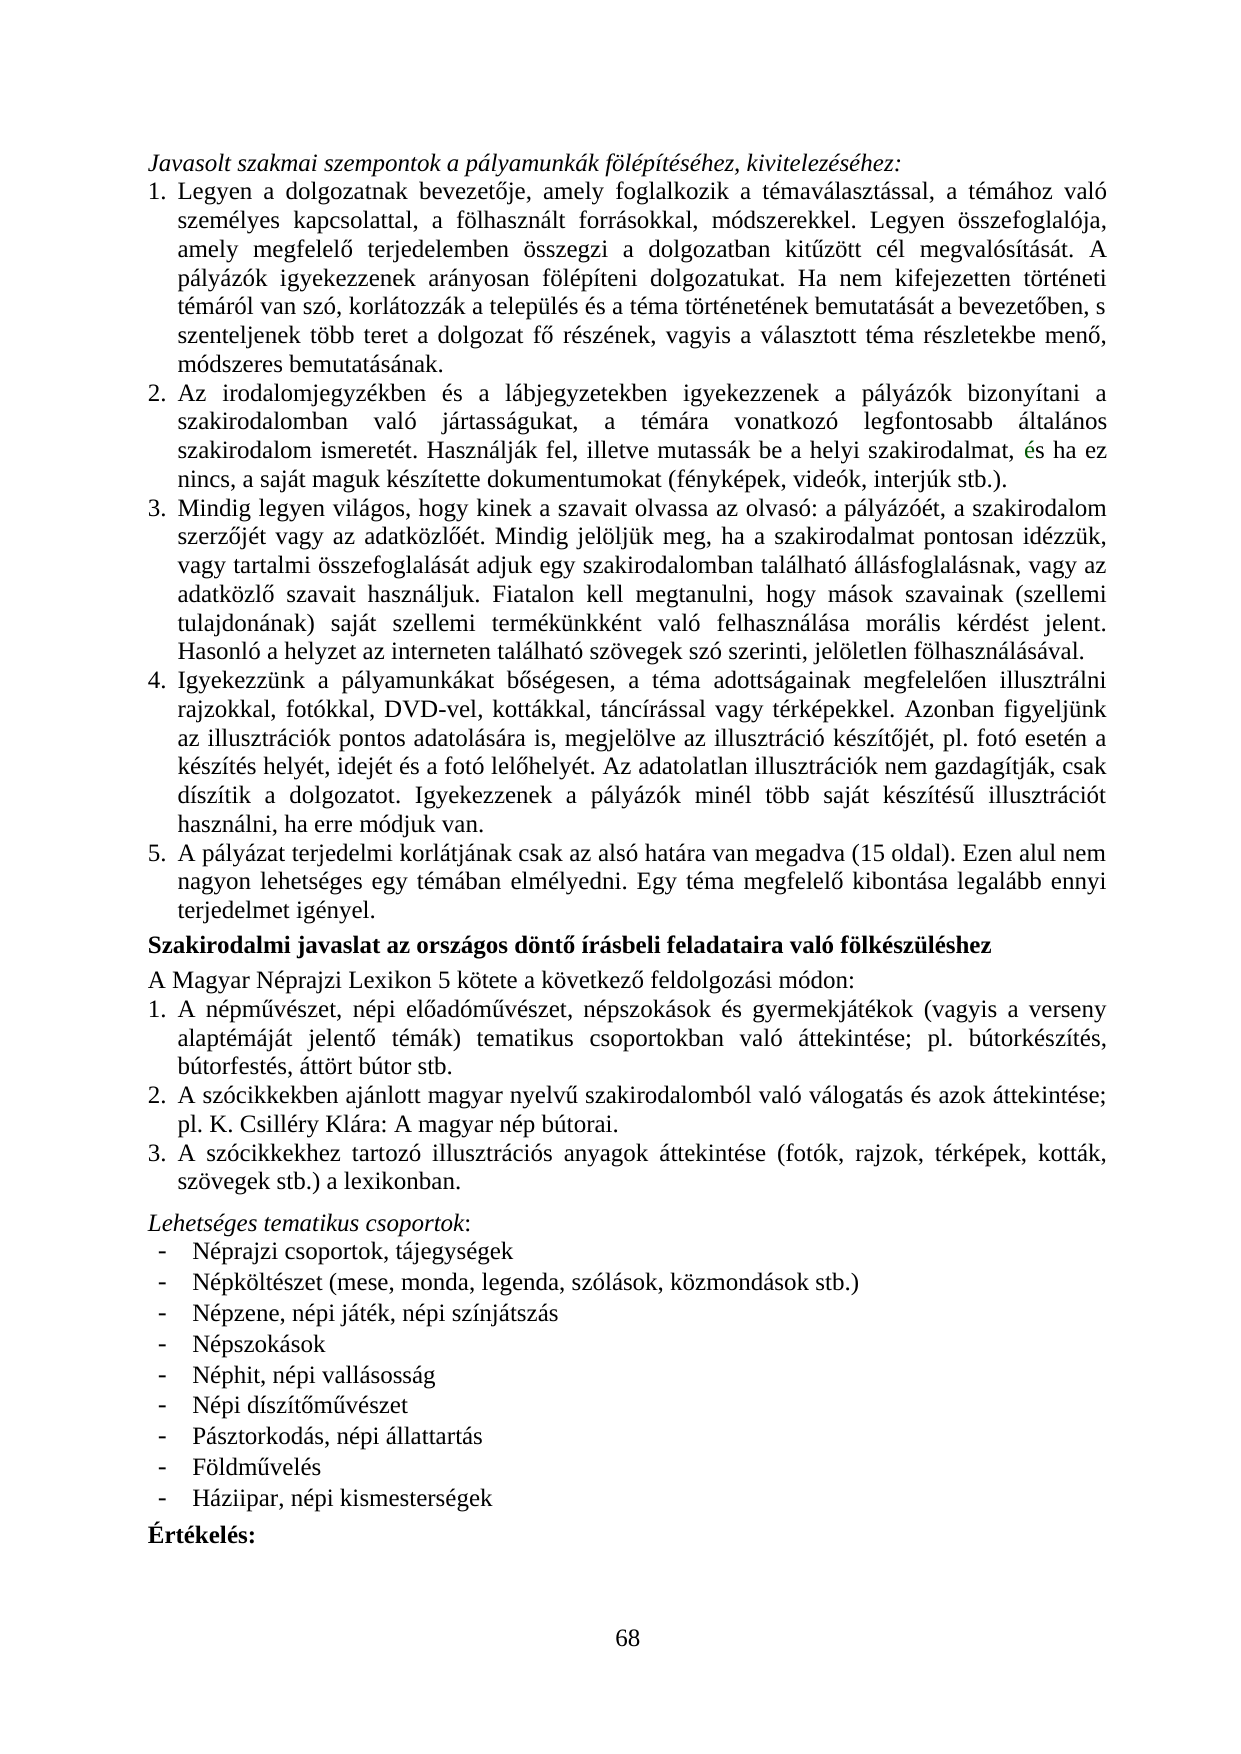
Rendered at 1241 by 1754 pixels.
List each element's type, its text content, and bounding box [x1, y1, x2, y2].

list Az irodalomjegyzékben és a lábjegyzetekben igyekezzenek a pályázók bizonyítani a szakirodalomban való jártasságukat, a témára vonatkozó legfontosabb általános szakirodalom ismeretét. Használják fel, illetve mutassák be a helyi szakirodalmat, és ha ez nincs, a saját maguk készítette dokumentumokat (fényképek, videók, interjúk stb.). [148, 378, 1107, 493]
list A pályázat terjedelmi korlátjának csak az alsó határa van megadva (15 oldal). Ezen alul nem nagyon lehetséges egy témában elmélyedni. Egy téma megfelelő kibontása legalább ennyi terjedelmet igényel. [148, 838, 1107, 924]
list Népi díszítőművészet [154, 1391, 1107, 1421]
list Népzene, népi játék, népi színjátszás [154, 1298, 1107, 1329]
text Értékelés: [148, 1520, 1107, 1549]
list Legyen a dolgozatnak bevezetője, amely foglalkozik a témaválasztással, a témához való személyes kapcsolattal, a fölhasznált forrásokkal, módszerekkel. Legyen összefoglalója, amely megfelelő terjedelemben összegzi a dolgozatban kitűzött cél megvalósítását. A pályázók igyekezzenek arányosan fölépíteni dolgozatukat. Ha nem kifejezetten történeti témáról van szó, korlátozzák a település és a téma történetének bemutatását a bevezetőben, s szenteljenek több teret a dolgozat fő részének, vagyis a választott téma részletekbe menő, módszeres bemutatásának. [148, 176, 1107, 378]
list Mindig legyen világos, hogy kinek a szavait olvassa az olvasó: a pályázóét, a szakirodalom szerzőjét vagy az adatközlőét. Mindig jelöljük meg, ha a szakirodalmat pontosan idézzük, vagy tartalmi összefoglalását adjuk egy szakirodalomban található állásfoglalásnak, vagy az adatközlő szavait használjuk. Fiatalon kell megtanulni, hogy mások szavainak (szellemi tulajdonának) saját szellemi termékünkként való felhasználása morális kérdést jelent. Hasonló a helyzet az interneten található szövegek szó szerinti, jelöletlen fölhasználásával. [148, 493, 1107, 665]
list Igyekezzünk a pályamunkákat bőségesen, a téma adottságainak megfelelően illusztrálni rajzokkal, fotókkal, DVD-vel, kottákkal, táncírással vagy térképekkel. Azonban figyeljünk az illusztrációk pontos adatolására is, megjelölve az illusztráció készítőjét, pl. fotó esetén a készítés helyét, idejét és a fotó lelőhelyét. Az adatolatlan illusztrációk nem gazdagítják, csak díszítik a dolgozatot. Igyekezzenek a pályázók minél több saját készítésű illusztrációt használni, ha erre módjuk van. [148, 665, 1107, 838]
text Javasolt szakmai szempontok a pályamunkák fölépítéséhez, kivitelezéséhez: [148, 148, 1107, 176]
list Néprajzi csoportok, tájegységek [154, 1236, 1107, 1267]
list Földművelés [154, 1452, 1107, 1483]
list Háziipar, népi kismesterségek [154, 1483, 1107, 1514]
text Lehetséges tematikus csoportok: [148, 1208, 1107, 1236]
list Pásztorkodás, népi állattartás [154, 1421, 1107, 1452]
list Népszokások [154, 1329, 1107, 1360]
text Szakirodalmi javaslat az országos döntő írásbeli feladataira való fölkészüléshez [148, 930, 1107, 959]
list Néphit, népi vallásosság [154, 1360, 1107, 1391]
list Népköltészet (mese, monda, legenda, szólások, közmondások stb.) [154, 1267, 1107, 1298]
list A szócikkekhez tartozó illusztrációs anyagok áttekintése (fotók, rajzok, térképek, kották, szövegek stb.) a lexikonban. [148, 1138, 1107, 1195]
text A Magyar Néprajzi Lexikon 5 kötete a következő feldolgozási módon: [148, 965, 1107, 994]
list A népművészet, népi előadóművészet, népszokások és gyermekjátékok (vagyis a verseny alaptémáját jelentő témák) tematikus csoportokban való áttekintése; pl. bútorkészítés, bútorfestés, áttört bútor stb. [148, 994, 1107, 1080]
list A szócikkekben ajánlott magyar nyelvű szakirodalomból való válogatás és azok áttekintése; pl. K. Csilléry Klára: A magyar nép bútorai. [148, 1080, 1107, 1138]
